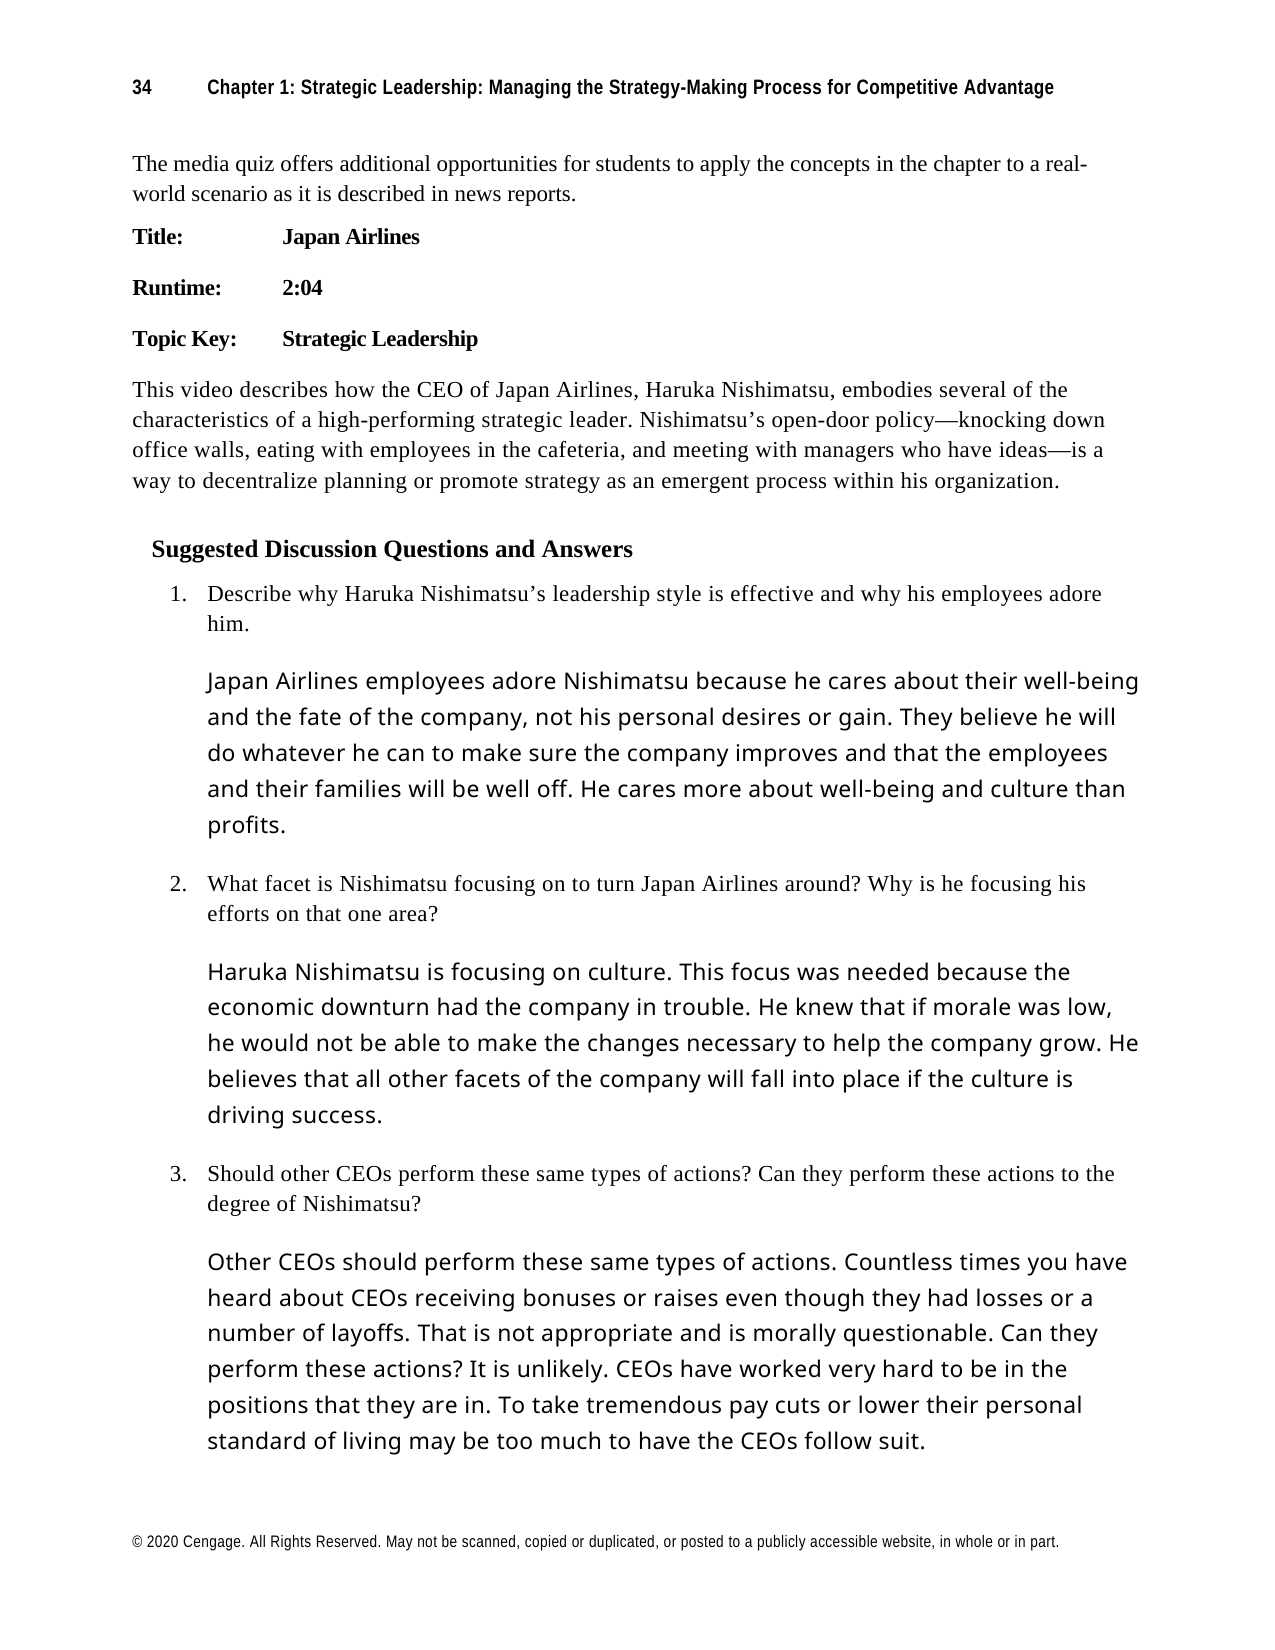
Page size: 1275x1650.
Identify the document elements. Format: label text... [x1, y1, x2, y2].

text Runtime: 2:04 [132, 274, 1142, 300]
text 2. What facet is Nishimatsu focusing on to turn Japan Airlines around? Why is he focusing his efforts on that one area? [169, 870, 1142, 927]
subtitle Suggested Discussion Questions and Answers [151, 534, 1142, 563]
text 3. Should other CEOs perform these same types of actions? Can they perform these actions to the degree of Nishimatsu? [169, 1160, 1142, 1217]
text Title: Japan Airlines [132, 223, 1142, 249]
text Topic Key: Strategic Leadership [132, 325, 1142, 351]
text 1. Describe why Haruka Nishimatsu’s leadership style is effective and why his employees adore him. [169, 580, 1142, 636]
text The media quiz offers additional opportunities for students to apply the concepts in the chapter to a real-world scenario as it is described in news reports. [132, 150, 1142, 207]
text Japan Airlines employees adore Nishimatsu because he cares about their well-being and the fate of the company, not his personal desires or gain. They believe he will do whatever he can to make sure the company improves and that the employees and their families will be well off. He cares more about well-being and culture than profits. [207, 665, 1142, 840]
text Other CEOs should perform these same types of actions. Countless times you have heard about CEOs receiving bonuses or raises even though they had losses or a number of layoffs. That is not appropriate and is morally questionable. Can they perform these actions? It is unlikely. CEOs have worked very hard to be in the positions that they are in. To take tremendous pay cuts or lower their personal standard of living may be too much to have the CEOs follow suit. [207, 1246, 1142, 1456]
text This video describes how the CEO of Japan Airlines, Haruka Nishimatsu, embodies several of the characteristics of a high-performing strategic leader. Nishimatsu’s open-door policy—knocking down office walls, eating with employees in the cafeteria, and meeting with managers who have ideas—is a way to decentralize planning or promote strategy as an emergent process within his organization. [132, 376, 1142, 493]
text Haruka Nishimatsu is focusing on culture. This focus was needed because the economic downturn had the company in trouble. He knew that if morale was low, he would not be able to make the changes necessary to help the company grow. He believes that all other facets of the company will fall into place if the culture is driving success. [207, 955, 1142, 1130]
